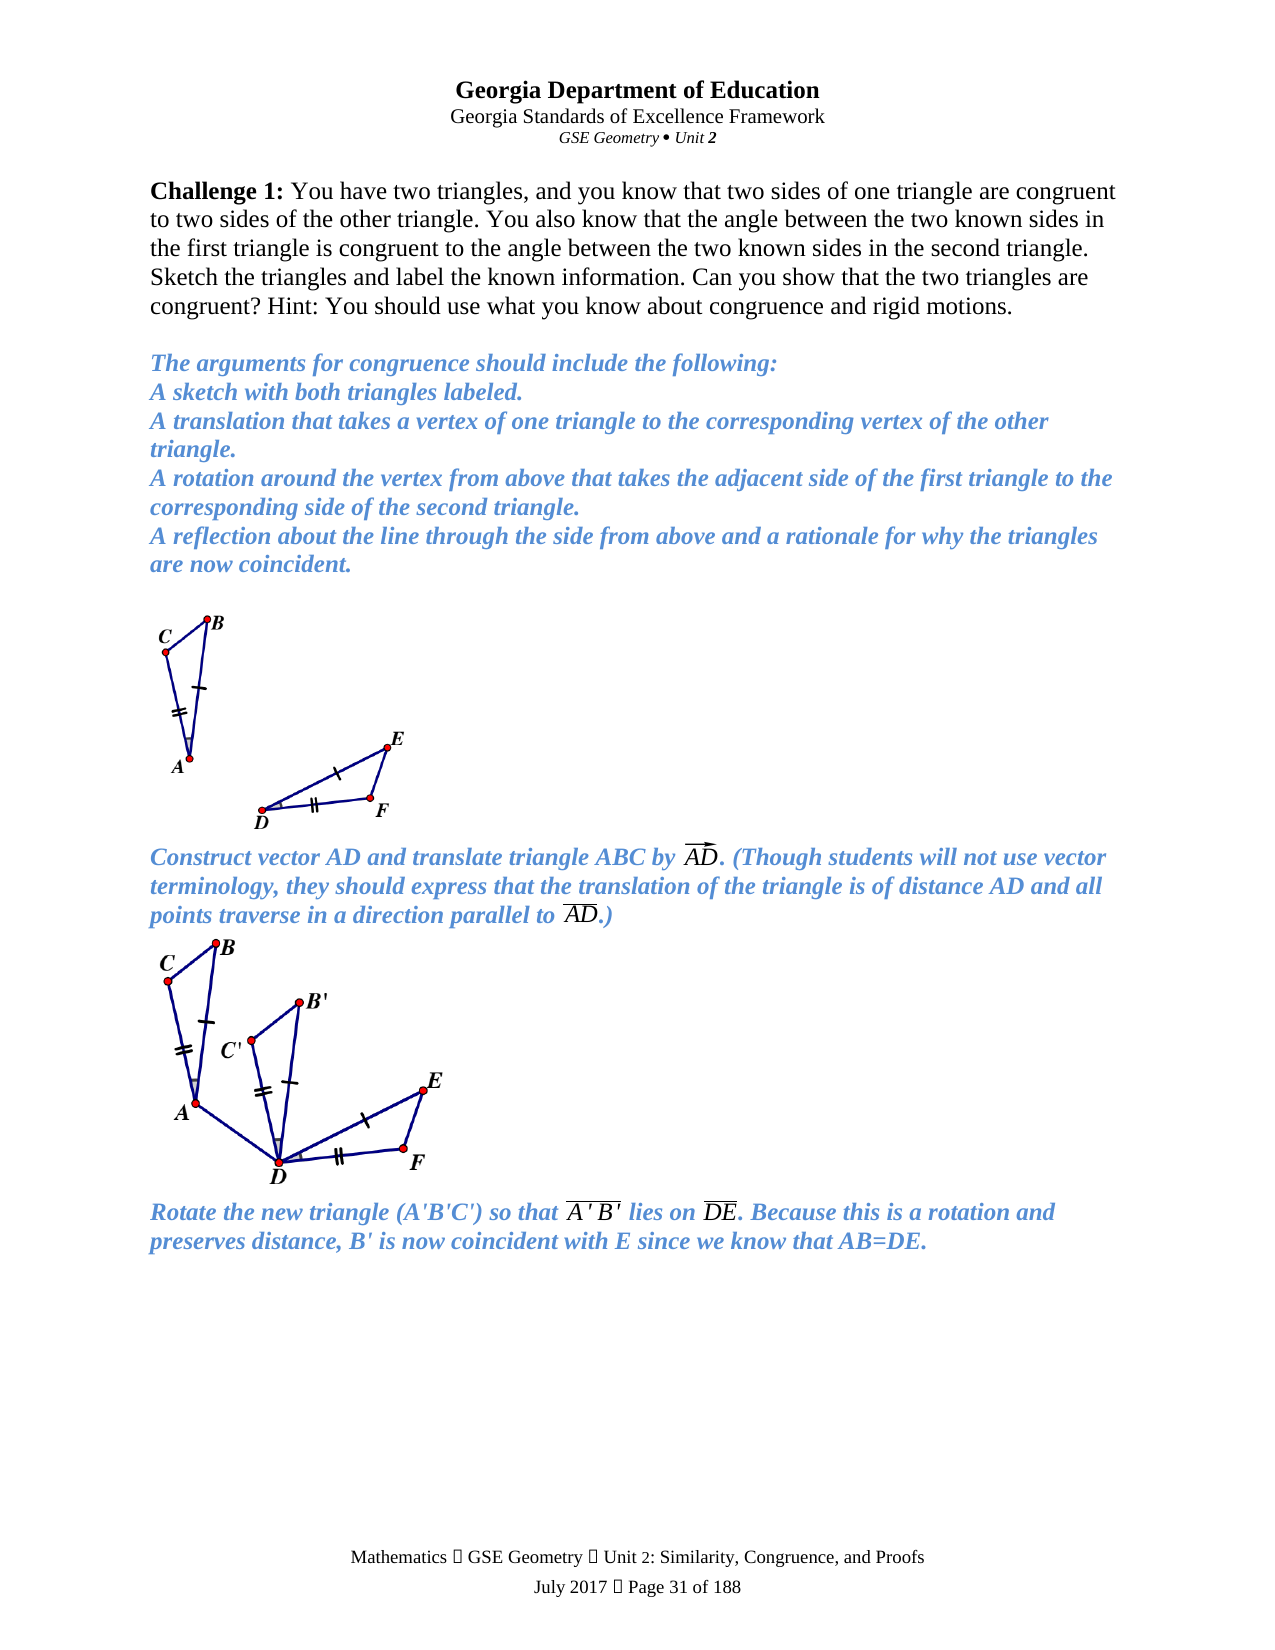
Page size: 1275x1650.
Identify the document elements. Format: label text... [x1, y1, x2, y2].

text Construct vector AD and translate triangle ABC by . (Though students will not use vector terminology, they should express that the translation of the triangle is of distance AD and all points traverse in a direction parallel to .) [150, 841, 1125, 929]
text The arguments for congruence should include the following: [150, 348, 1125, 377]
text A rotation around the vertex from above that takes the adjacent side of the first triangle to the corresponding side of the second triangle. [150, 463, 1125, 521]
text Challenge 1: You have two triangles, and you know that two sides of one triangle are congruent to two sides of the other triangle. You also know that the angle between the two known sides in the first triangle is congruent to the angle between the two known sides in the second triangle. Sketch the triangles and label the known information. Can you show that the two triangles are congruent? Hint: You should use what you know about congruence and rigid motions. [150, 176, 1125, 319]
text Rotate the new triangle (A'B'C') so that lies on . Because this is a rotation and preserves distance, B' is now coincident with E since we know that AB=DE. [150, 1197, 1125, 1255]
text A translation that takes a vertex of one triangle to the corresponding vertex of the other triangle. [150, 406, 1125, 463]
text A reflection about the line through the side from above and a rationale for why the triangles are now coincident. [150, 521, 1125, 578]
text A sketch with both triangles labeled. [150, 377, 1125, 406]
